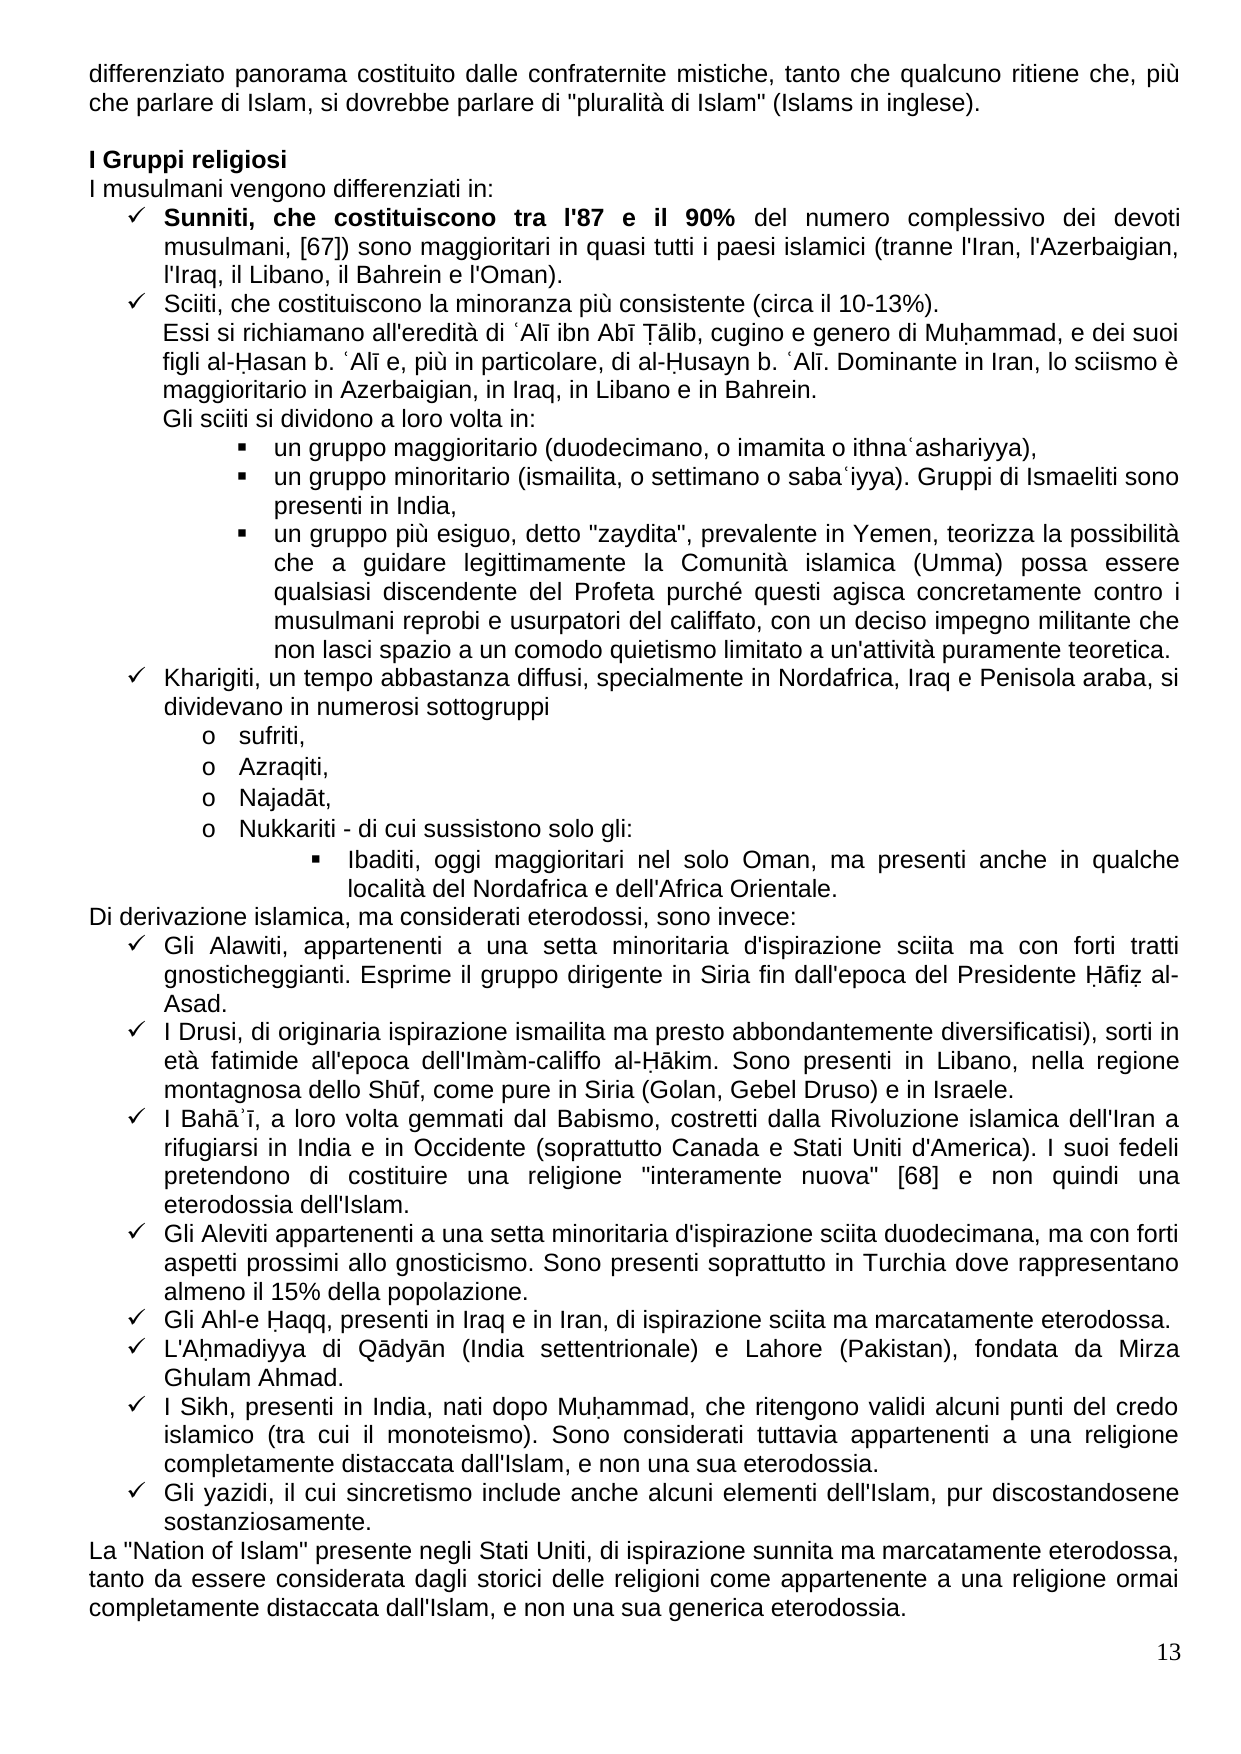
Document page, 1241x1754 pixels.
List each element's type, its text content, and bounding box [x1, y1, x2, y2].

list Gli Alawiti, appartenenti a una setta minoritaria d'ispirazione sciita ma con forti tratti gnosticheggianti. Esprime il gruppo dirigente in Siria fin dall'epoca del Presidente Ḥāfiẓ al-Asad. [126, 931, 1181, 1017]
list Nukkariti - di cui sussistono solo gli: [201, 814, 1181, 845]
list I Sikh, presenti in India, nati dopo Muḥammad, che ritengono validi alcuni punti del credo islamico (tra cui il monoteismo). Sono considerati tuttavia appartenenti a una religione completamente distaccata dall'Islam, e non una sua eterodossia. [126, 1392, 1181, 1478]
text I Gruppi religiosi [89, 145, 1181, 174]
list Gli Ahl-e Ḥaqq, presenti in Iraq e in Iran, di ispirazione sciita ma marcatamente eterodossa. [126, 1305, 1181, 1334]
text Gli sciiti si dividono a loro volta in: [162, 404, 1181, 433]
list I Bahāʾī, a loro volta gemmati dal Babismo, costretti dalla Rivoluzione islamica dell'Iran a rifugiarsi in India e in Occidente (soprattutto Canada e Stati Uniti d'America). I suoi fedeli pretendono di costituire una religione "interamente nuova" [68] e non quindi una eterodossia dell'Islam. [126, 1104, 1181, 1219]
text La "Nation of Islam" presente negli Stati Uniti, di ispirazione sunnita ma marcatamente eterodossa, tanto da essere considerata dagli storici delle religioni come appartenente a una religione ormai completamente distaccata dall'Islam, e non una sua generica eterodossia. [89, 1536, 1181, 1622]
list L'Aḥmadiyya di Qādyān (India settentrionale) e Lahore (Pakistan), fondata da Mirza Ghulam Ahmad. [126, 1334, 1181, 1392]
list un gruppo minoritario (ismailita, o settimano o sabaʿiyya). Gruppi di Ismaeliti sono presenti in India, [236, 462, 1181, 519]
list Gli Aleviti appartenenti a una setta minoritaria d'ispirazione sciita duodecimana, ma con forti aspetti prossimi allo gnosticismo. Sono presenti soprattutto in Turchia dove rappresentano almeno il 15% della popolazione. [126, 1219, 1181, 1305]
list sufriti, [201, 721, 1181, 752]
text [89, 59, 1181, 117]
list Sunniti, che costituiscono tra l'87 e il 90% del numero complessivo dei devoti musulmani, [67]) sono maggioritari in quasi tutti i paesi islamici (tranne l'Iran, l'Azerbaigian, l'Iraq, il Libano, il Bahrein e l'Oman). [126, 203, 1181, 289]
list I Drusi, di originaria ispirazione ismailita ma presto abbondantemente diversificatisi), sorti in età fatimide all'epoca dell'Imàm-califfo al-Ḥākim. Sono presenti in Libano, nella regione montagnosa dello Shūf, come pure in Siria (Golan, Gebel Druso) e in Israele. [126, 1017, 1181, 1104]
text I musulmani vengono differenziati in: [89, 174, 1181, 203]
list Sciiti, che costituiscono la minoranza più consistente (circa il 10-13%). [126, 289, 1181, 318]
list un gruppo più esiguo, detto "zaydita", prevalente in Yemen, teorizza la possibilità che a guidare legittimamente la Comunità islamica (Umma) possa essere qualsiasi discendente del Profeta purché questi agisca concretamente contro i musulmani reprobi e usurpatori del califfato, con un deciso impegno militante che non lasci spazio a un comodo quietismo limitato a un'attività puramente teoretica. [236, 519, 1181, 663]
list Najadāt, [201, 783, 1181, 814]
text Di derivazione islamica, ma considerati eterodossi, sono invece: [89, 902, 1181, 931]
list Gli yazidi, il cui sincretismo include anche alcuni elementi dell'Islam, pur discostandosene sostanziosamente. [126, 1478, 1181, 1536]
text Essi si richiamano all'eredità di ʿAlī ibn Abī Ṭālib, cugino e genero di Muḥammad, e dei suoi figli al-Ḥasan b. ʿAlī e, più in particolare, di al-Ḥusayn b. ʿAlī. Dominante in Iran, lo sciismo è maggioritario in Azerbaigian, in Iraq, in Libano e in Bahrein. [162, 318, 1181, 404]
list Azraqiti, [201, 752, 1181, 783]
list un gruppo maggioritario (duodecimano, o imamita o ithnaʿashariyya), [236, 433, 1181, 462]
list Kharigiti, un tempo abbastanza diffusi, specialmente in Nordafrica, Iraq e Penisola araba, si dividevano in numerosi sottogruppi [126, 663, 1181, 721]
list Ibaditi, oggi maggioritari nel solo Oman, ma presenti anche in qualche località del Nordafrica e dell'Africa Orientale. [310, 845, 1181, 902]
